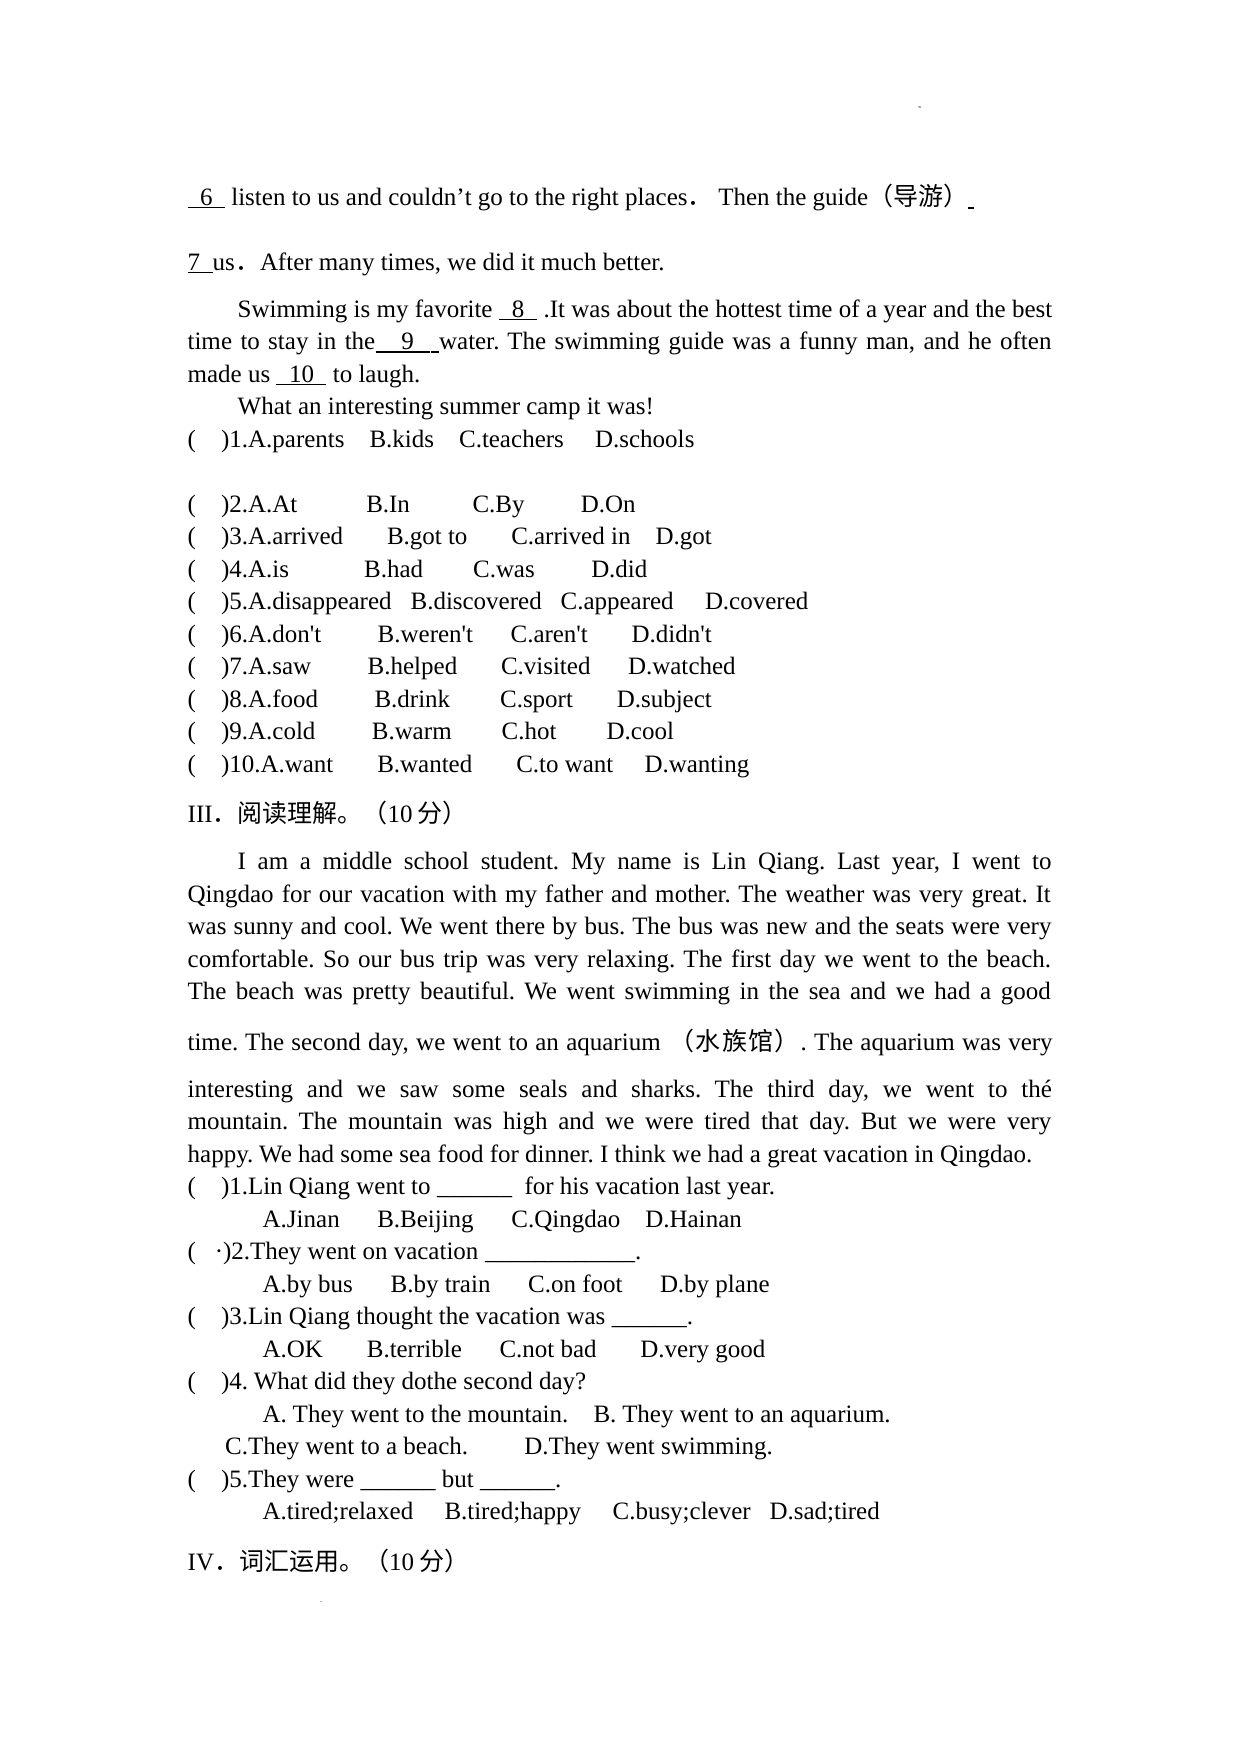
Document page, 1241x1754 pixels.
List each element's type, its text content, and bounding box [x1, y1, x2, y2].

text ( )5.A.disappeared B.discovered C.appeared D.covered [187, 584, 1053, 617]
text III．阅读理解。（10分） [187, 779, 1053, 844]
text ( )5.They were ______ but ______. [187, 1462, 1053, 1494]
text Swimming is my favorite 8 .It was about the hottest time of a year and the best time to stay in the 9 water. The swimming guide was a funny man, and he often made us 10 to laugh. [187, 292, 1053, 389]
text C.They went to a beach. D.They went swimming. [187, 1429, 1053, 1462]
text A.OK B.terrible C.not bad D.very good [187, 1332, 1053, 1364]
text A. They went to the mountain. B. They went to an aquarium. [187, 1397, 1053, 1429]
text ( )3.Lin Qiang thought the vacation was ______. [187, 1299, 1053, 1332]
text I am a middle school student. My name is Lin Qiang. Last year, I went to Qingdao for our vacation with my father and mother. The weather was very great. It was sunny and cool. We went there by bus. The bus was new and the seats were very comfortable. So our bus trip was very relaxing. The first day we went to the beach. The beach was pretty beautiful. We went swimming in the sea and we had a good time. The second day, we went to an aquarium （水族馆）. The aquarium was very interesting and we saw some seals and sharks. The third day, we went to thé mountain. The mountain was high and we were tired that day. But we were very happy. We had some sea food for dinner. I think we had a great vacation in Qingdao. [187, 844, 1053, 1169]
text ( )4. What did they dothe second day? [187, 1364, 1053, 1397]
text ( ·)2.They went on vacation ____________. [187, 1234, 1053, 1267]
text ( )7.A.saw B.helped C.visited D.watched [187, 649, 1053, 682]
text A.Jinan B.Beijing C.Qingdao D.Hainan [187, 1202, 1053, 1234]
text IV．词汇运用。（10分） [187, 1527, 1053, 1592]
text ( )1.A.parents B.kids C.teachers D.schools [187, 422, 1053, 454]
text ( )3.A.arrived B.got to C.arrived in D.got [187, 519, 1053, 552]
text What an interesting summer camp it was! [187, 389, 1053, 422]
text ( )10.A.want B.wanted C.to want D.wanting [187, 747, 1053, 779]
text 6 listen to us and couldn’t go to the right places． Then the guide（导游） [187, 162, 1053, 227]
text 7 us．After many times, we did it much better. [187, 227, 1053, 292]
text A.tired;relaxed B.tired;happy C.busy;clever D.sad;tired [187, 1494, 1053, 1527]
text ( )1.Lin Qiang went to ______ for his vacation last year. [187, 1169, 1053, 1202]
text A.by bus B.by train C.on foot D.by plane [187, 1267, 1053, 1299]
text ( )9.A.cold B.warm C.hot D.cool [187, 714, 1053, 747]
text ( )2.A.At B.In C.By D.On [187, 487, 1053, 519]
text ( )6.A.don't B.weren't C.aren't D.didn't [187, 617, 1053, 649]
text ( )4.A.is B.had C.was D.did [187, 552, 1053, 584]
text ( )8.A.food B.drink C.sport D.subject [187, 682, 1053, 714]
